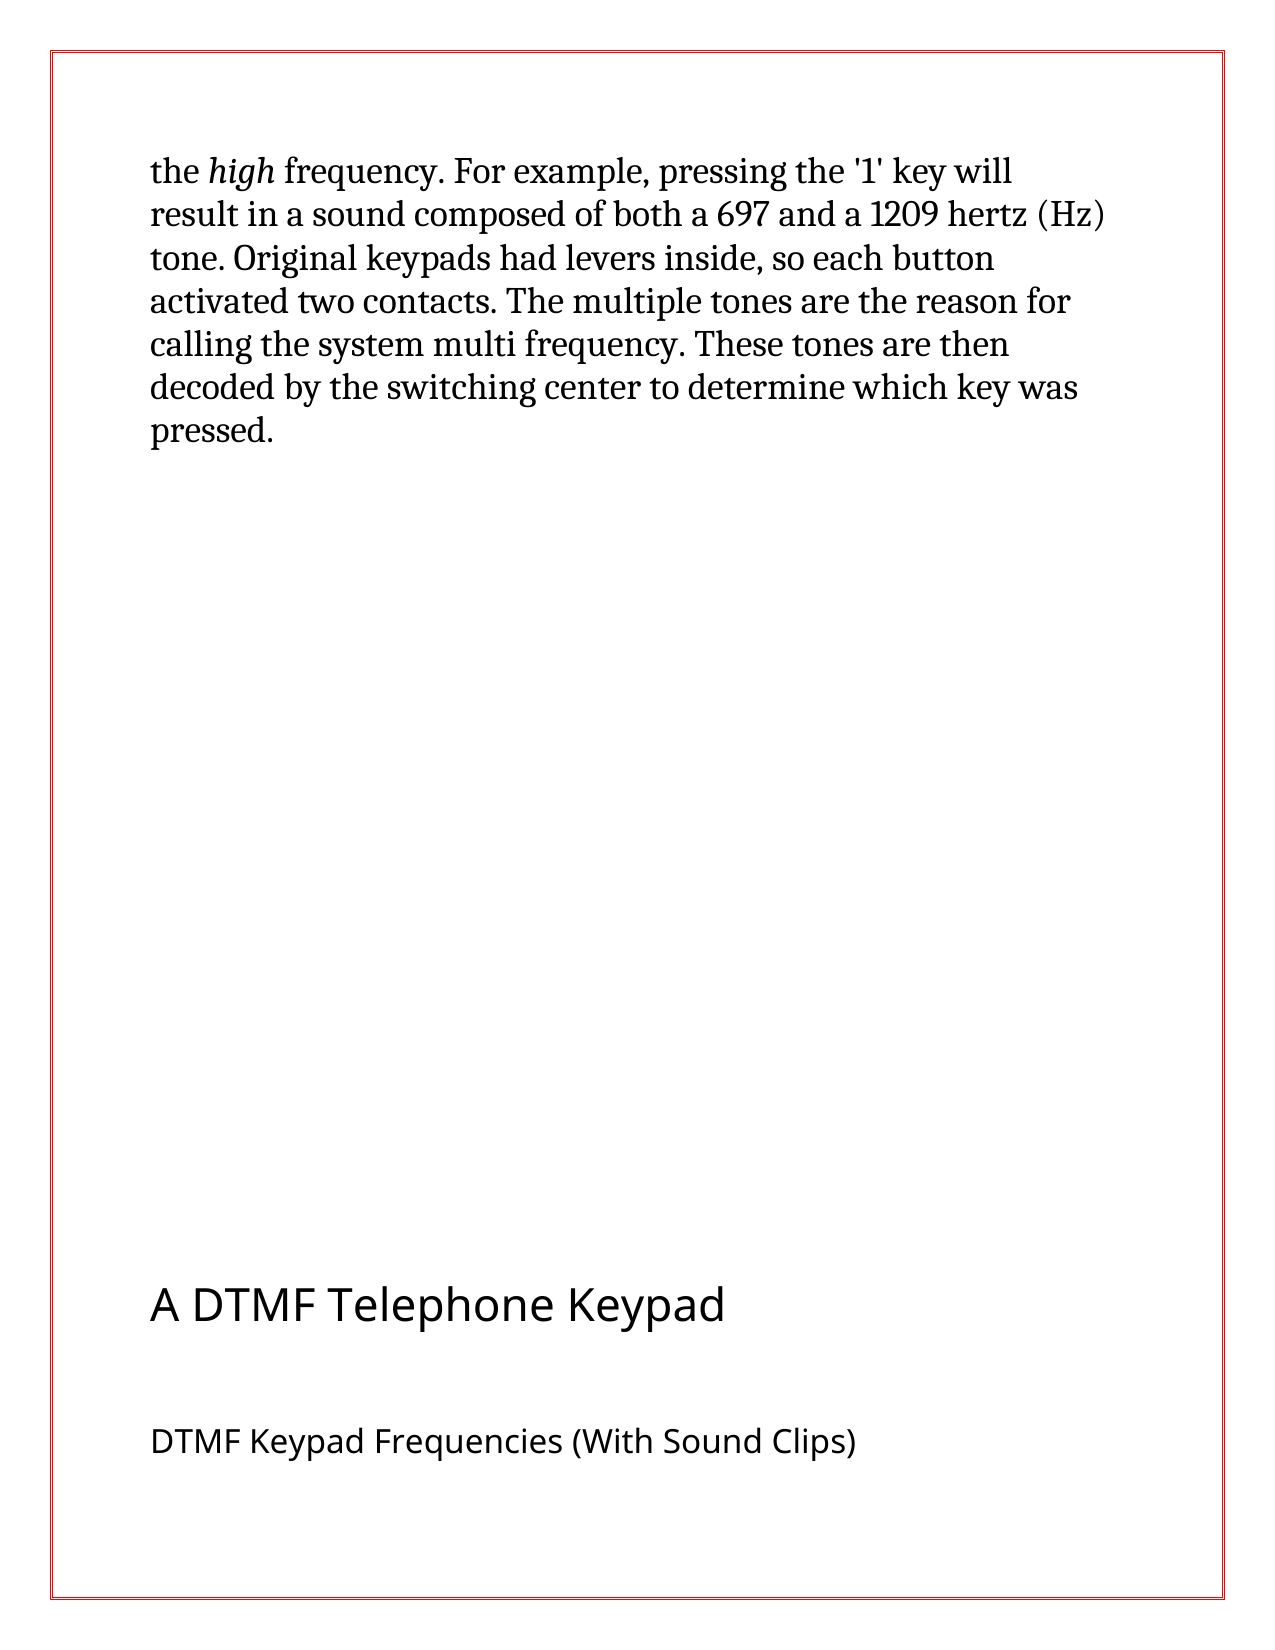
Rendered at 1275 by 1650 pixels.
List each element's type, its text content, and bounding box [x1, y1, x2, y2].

text DTMF Keypad Frequencies (With Sound Clips) [150, 1418, 1125, 1464]
text A DTMF Telephone Keypad [150, 1272, 1125, 1334]
text result in a sound composed of both a 697 and a 1209 hertz (Hz) tone. Original keypads had levers inside, so each button activated two contacts. The multiple tones are the reason for calling the system multi frequency. These tones are then decoded by the switching center to determine which key was pressed. [150, 193, 1125, 452]
text the high frequency. For example, pressing the '1' key will [150, 150, 1125, 193]
